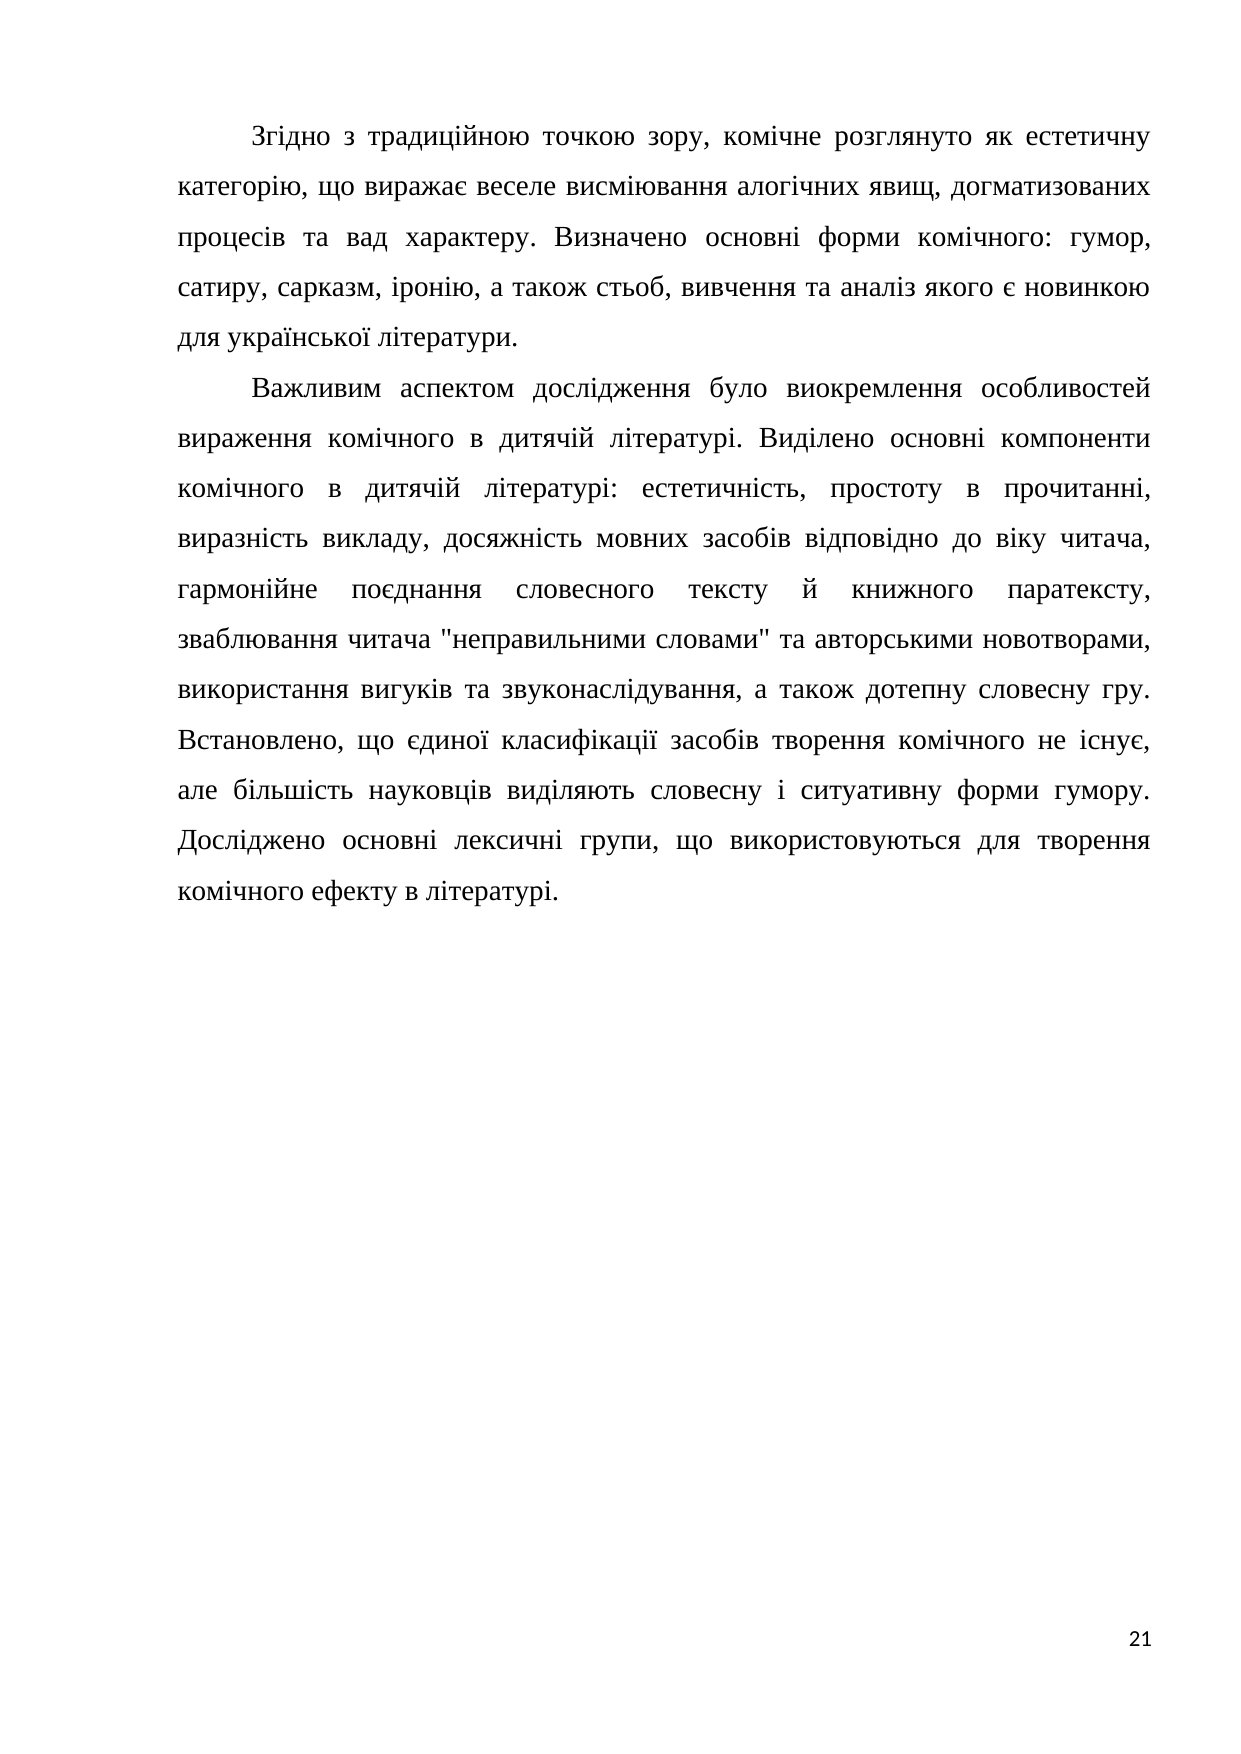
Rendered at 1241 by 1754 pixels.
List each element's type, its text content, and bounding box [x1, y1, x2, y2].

text Згідно з традиційною точкою зору, комічне розглянуто як естетичну категорію, що виражає веселе висміювання алогічних явищ, догматизованих процесів та вад характеру. Визначено основні форми комічного: гумор, сатиру, сарказм, іронію, а також стьоб, вивчення та аналіз якого є новинкою для української літератури. [177, 118, 1152, 353]
text Важливим аспектом дослідження було виокремлення особливостей вираження комічного в дитячій літературі. Виділено основні компоненти комічного в дитячій літературі: естетичність, простоту в прочитанні, виразність викладу, досяжність мовних засобів відповідно до віку читача, гармонійне поєднання словесного тексту й книжного паратексту, зваблювання читача "неправильними словами" та авторськими новотворами, використання вигуків та звуконаслідування, а також дотепну словесну гру. Встановлено, що єдиної класифікації засобів творення комічного не існує, але більшість науковців виділяють словесну і ситуативну форми гумору. Досліджено основні лексичні групи, що використовуються для творення комічного ефекту в літературі. [177, 370, 1152, 906]
